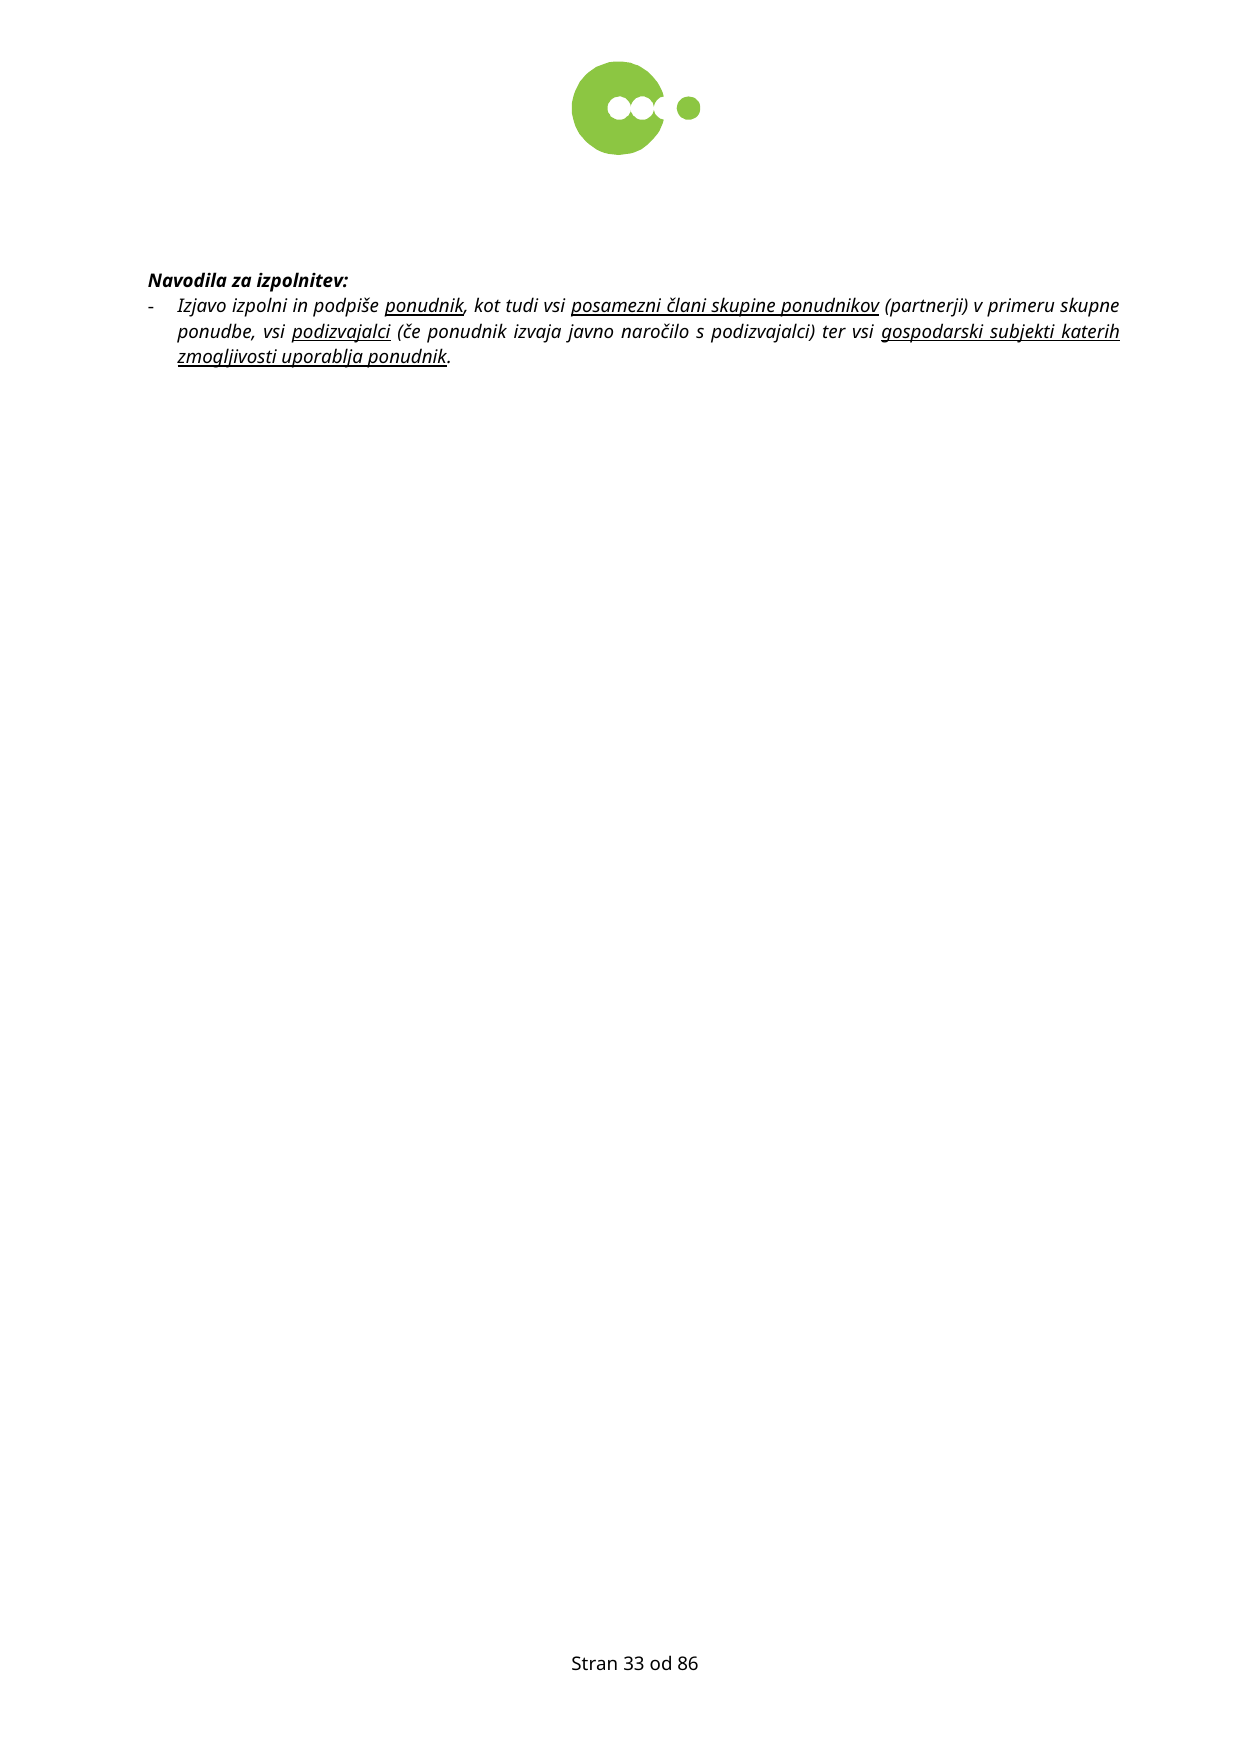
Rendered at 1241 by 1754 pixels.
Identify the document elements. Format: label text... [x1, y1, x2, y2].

text Navodila za izpolnitev: [148, 267, 1122, 292]
list Izjavo izpolni in podpiše ponudnik, kot tudi vsi posamezni člani skupine ponudnikov (partnerji) v primeru skupne ponudbe, vsi podizvajalci (če ponudnik izvaja javno naročilo s podizvajalci) ter vsi gospodarski subjekti katerih zmogljivosti uporablja ponudnik. [148, 292, 1122, 369]
